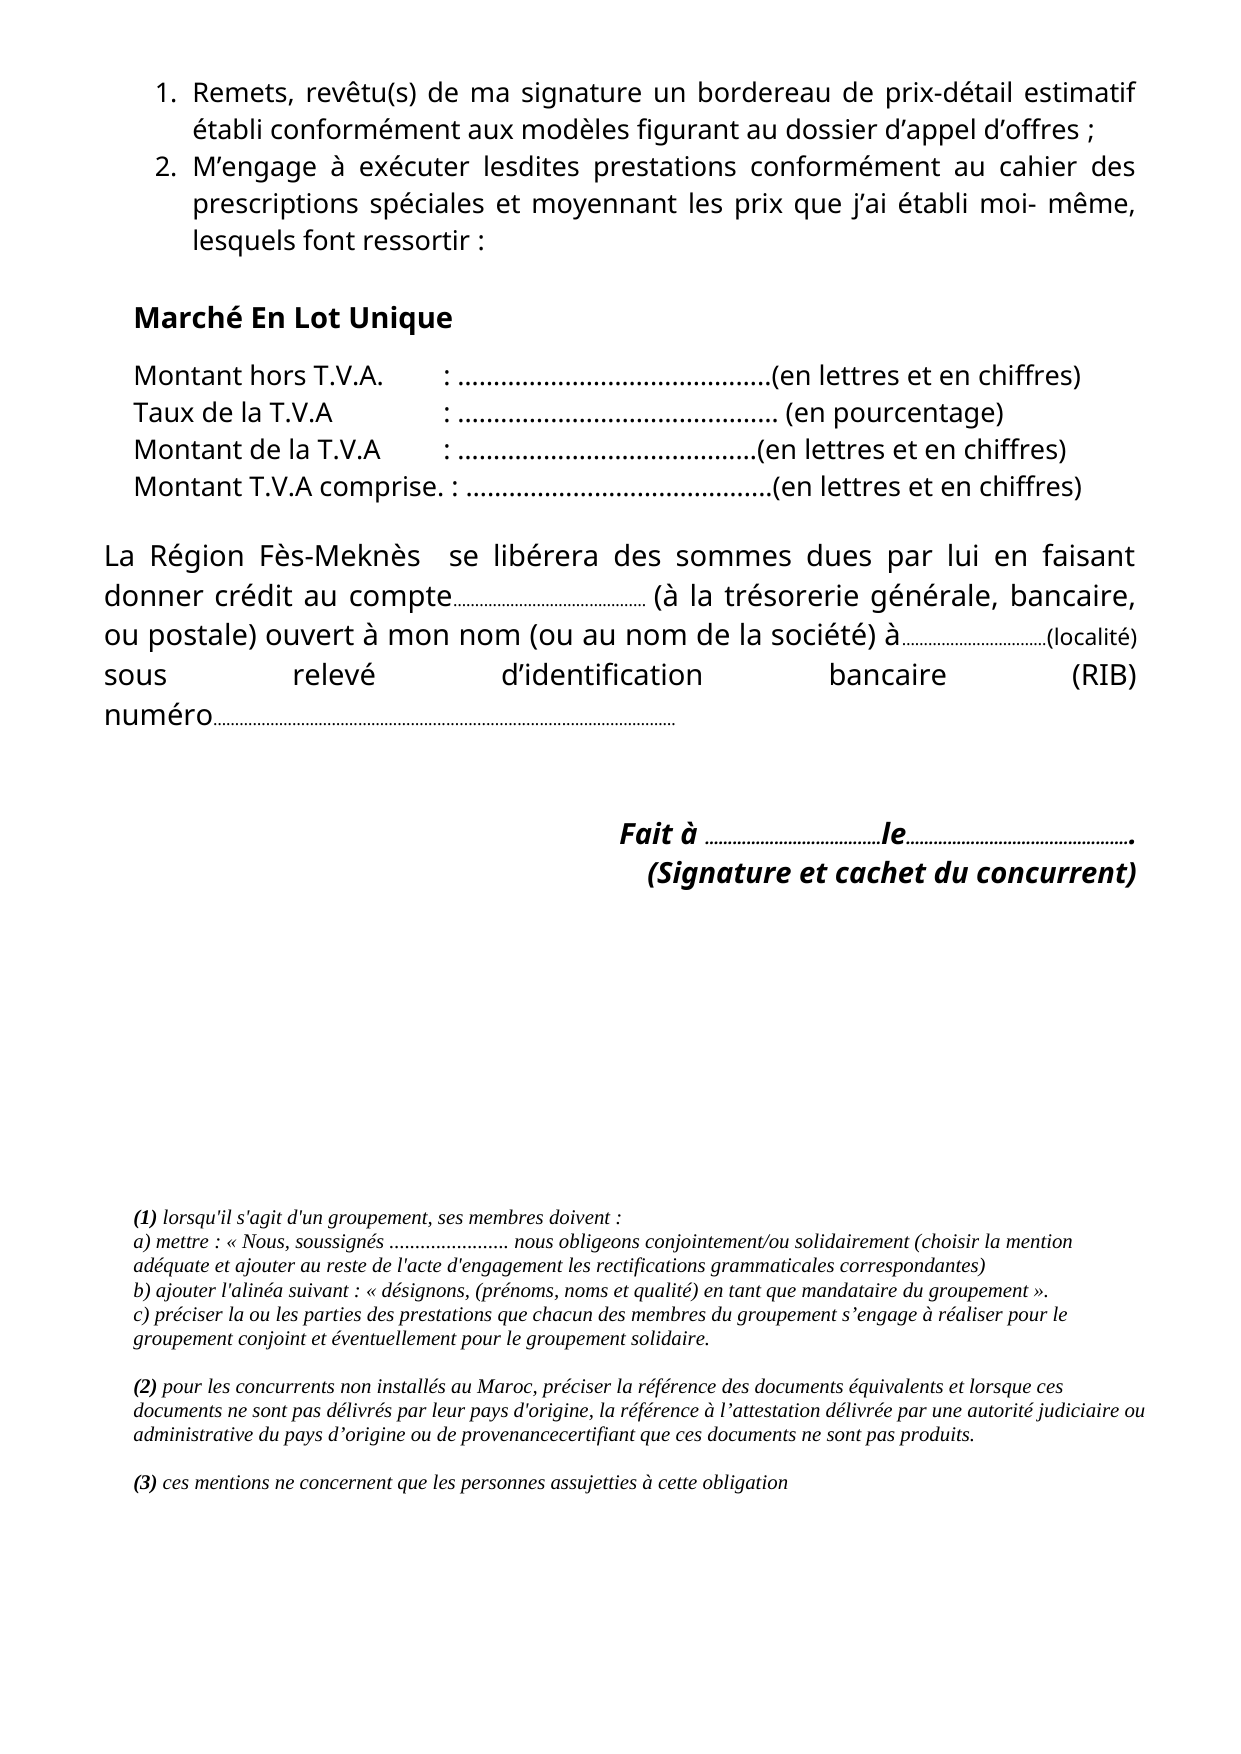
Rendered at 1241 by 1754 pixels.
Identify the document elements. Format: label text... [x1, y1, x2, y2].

text Marché En Lot Unique [133, 297, 1137, 337]
text (Signature et cachet du concurrent) [103, 853, 1137, 892]
text (2) pour les concurrents non installés au Maroc, préciser la référence des documents équivalents et lorsque ces documents ne sont pas délivrés par leur pays d'origine, la référence à l’attestation délivrée par une autorité judiciaire ou administrative du pays d’origine ou de provenancecertifiant que ces documents ne sont pas produits. [133, 1374, 1147, 1446]
text (1) lorsqu'il s'agit d'un groupement, ses membres doivent : a) mettre : « Nous, soussignés ....................... nous obligeons conjointement/ou solidairement (choisir la mention adéquate et ajouter au reste de l'acte d'engagement les rectifications grammaticales correspondantes) [133, 1205, 1147, 1277]
list Remets, revêtu(s) de ma signature un bordereau de prix-détail estimatif établi conformément aux modèles figurant au dossier d’appel d’offres ; [154, 74, 1137, 148]
text b) ajouter l'alinéa suivant : « désignons, (prénoms, noms et qualité) en tant que mandataire du groupement ». [133, 1277, 1147, 1302]
text Montant hors T.V.A. : ……………………………………..(en lettres et en chiffres) [133, 356, 1137, 393]
text Taux de la T.V.A : .……………………………..……… (en pourcentage) [133, 393, 1137, 430]
text Montant T.V.A comprise. : …………………………………....(en lettres et en chiffres) [133, 467, 1137, 504]
text Fait à ……………………………..…le…………………………..…………….. [103, 813, 1137, 853]
text (3) ces mentions ne concernent que les personnes assujetties à cette obligation [133, 1470, 1147, 1494]
list M’engage à exécuter lesdites prestations conformément au cahier des prescriptions spéciales et moyennant les prix que j’ai établi moi- même, lesquels font ressortir : [154, 148, 1137, 258]
text Montant de la T.V.A : ……………………………………(en lettres et en chiffres) [133, 430, 1137, 467]
text c) préciser la ou les parties des prestations que chacun des membres du groupement s’engage à réaliser pour le groupement conjoint et éventuellement pour le groupement solidaire. [133, 1302, 1147, 1350]
text La Région Fès-Meknès se libérera des sommes dues par lui en faisant donner crédit au compte…….…………………………….… (à la trésorerie générale, bancaire, ou postale) ouvert à mon nom (ou au nom de la société) à……………………………(localité) sous relevé d’identification bancaire (RIB) numéro………………………………………….................................…………………… [103, 535, 1137, 734]
